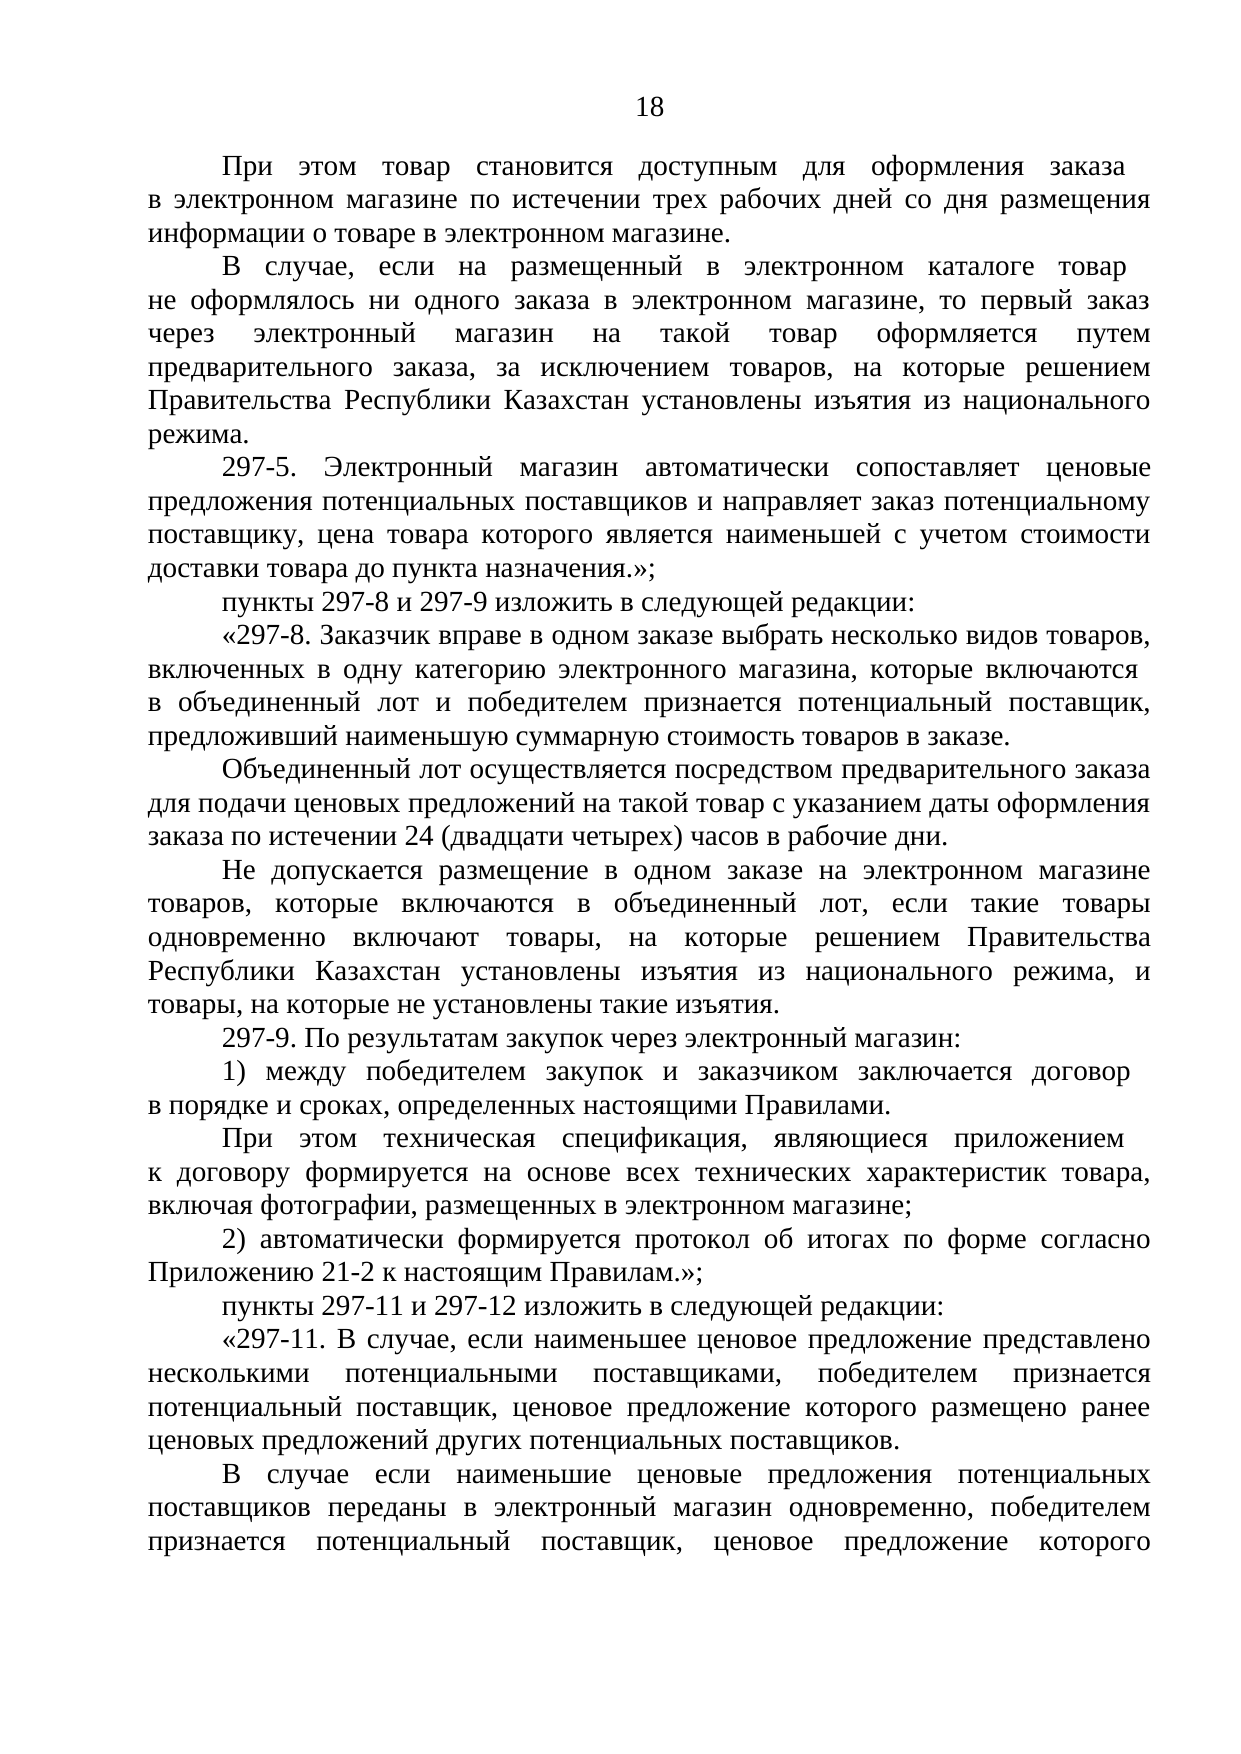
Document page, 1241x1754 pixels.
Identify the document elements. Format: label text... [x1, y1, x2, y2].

text При этом техническая спецификация, являющиеся приложением к договору формируется на основе всех технических характеристик товара, включая фотографии, размещенных в электронном магазине; [148, 1120, 1152, 1221]
text Объединенный лот осуществляется посредством предварительного заказа для подачи ценовых предложений на такой товар с указанием даты оформления заказа по истечении 24 (двадцати четырех) часов в рабочие дни. [148, 751, 1152, 852]
text При этом товар становится доступным для оформления заказа в электронном магазине по истечении трех рабочих дней со дня размещения информации о товаре в электронном магазине. [148, 148, 1152, 248]
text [148, 1456, 1152, 1556]
text 2) автоматически формируется протокол об итогах по форме согласно Приложению 21-2 к настоящим Правилам.»; [148, 1221, 1152, 1288]
text пункты 297-11 и 297-12 изложить в следующей редакции: [148, 1288, 1152, 1322]
text 297-5. Электронный магазин автоматически сопоставляет ценовые предложения потенциальных поставщиков и направляет заказ потенциальному поставщику, цена товара которого является наименьшей с учетом стоимости доставки товара до пункта назначения.»; [148, 449, 1152, 584]
text Не допускается размещение в одном заказе на электронном магазине товаров, которые включаются в объединенный лот, если такие товары одновременно включают товары, на которые решением Правительства Республики Казахстан установлены изъятия из национального режима, и товары, на которые не установлены такие изъятия. [148, 852, 1152, 1020]
text 297-9. По результатам закупок через электронный магазин: [148, 1020, 1152, 1053]
text 1) между победителем закупок и заказчиком заключается договор в порядке и сроках, определенных настоящими Правилами. [148, 1053, 1152, 1120]
text пункты 297-8 и 297-9 изложить в следующей редакции: [148, 584, 1152, 617]
text «297-11. В случае, если наименьшее ценовое предложение представлено несколькими потенциальными поставщиками, победителем признается потенциальный поставщик, ценовое предложение которого размещено ранее ценовых предложений других потенциальных поставщиков. [148, 1322, 1152, 1456]
text В случае, если на размещенный в электронном каталоге товар не оформлялось ни одного заказа в электронном магазине, то первый заказ через электронный магазин на такой товар оформляется путем предварительного заказа, за исключением товаров, на которые решением Правительства Республики Казахстан установлены изъятия из национального режима. [148, 248, 1152, 449]
text «297-8. Заказчик вправе в одном заказе выбрать несколько видов товаров, включенных в одну категорию электронного магазина, которые включаются в объединенный лот и победителем признается потенциальный поставщик, предложивший наименьшую суммарную стоимость товаров в заказе. [148, 617, 1152, 751]
